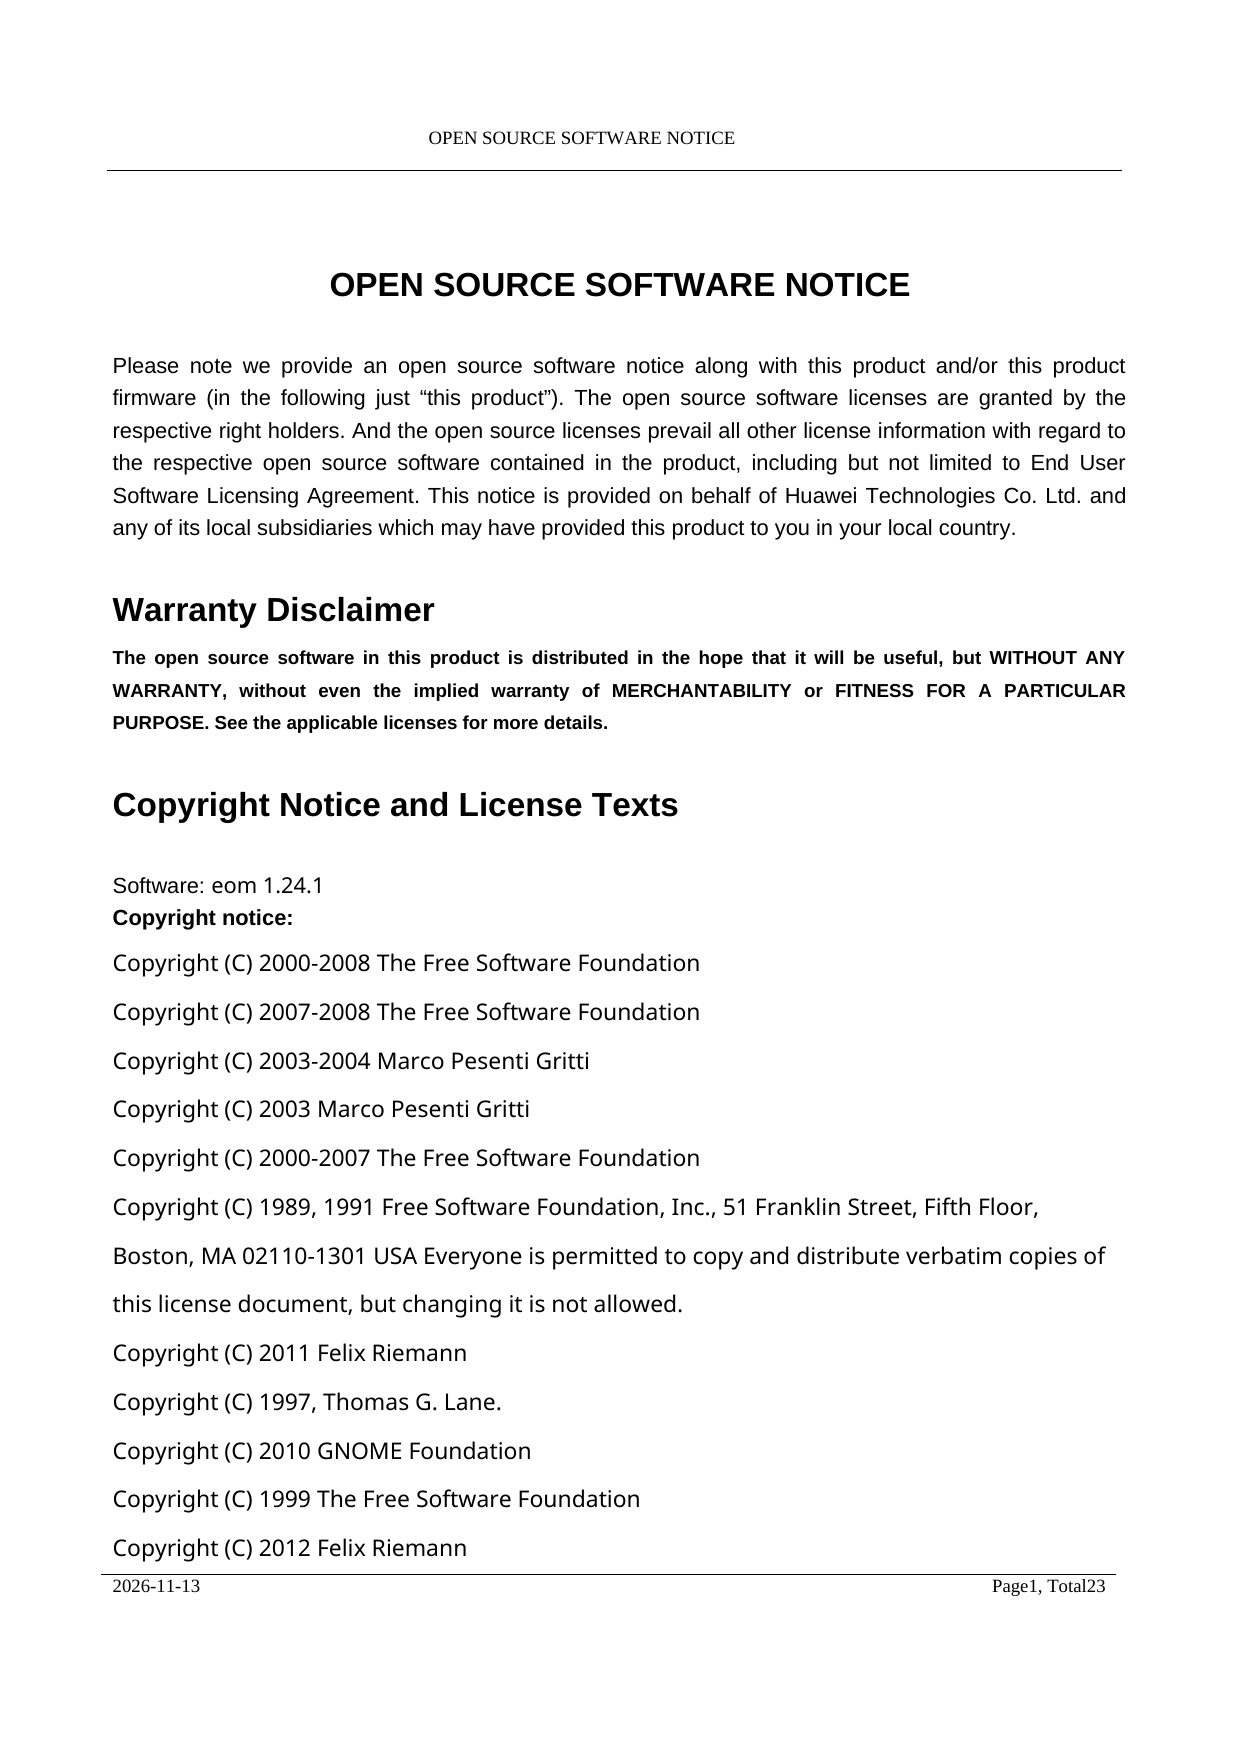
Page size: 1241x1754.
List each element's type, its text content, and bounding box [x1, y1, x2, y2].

text Software: eom 1.24.1 [112, 869, 1128, 901]
text Please note we provide an open source software notice along with this product and/or this product firmware (in the following just “this product”). The open source software licenses are granted by the respective right holders. And the open source licenses prevail all other license information with regard to the respective open source software contained in the product, including but not limited to End User Software Licensing Agreement. This notice is provided on behalf of Huawei Technologies Co. Ltd. and any of its local subsidiaries which may have provided this product to you in your local country. [112, 349, 1128, 544]
text OPEN SOURCE SOFTWARE NOTICE [112, 251, 1128, 316]
text The open source software in this product is distributed in the hope that it will be useful, but WITHOUT ANY WARRANTY, without even the implied warranty of MERCHANTABILITY or FITNESS FOR A PARTICULAR PURPOSE. See the applicable licenses for more details. [112, 641, 1128, 739]
text Copyright Notice and License Texts [112, 771, 1128, 836]
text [112, 947, 1128, 1564]
text Warranty Disclaimer [112, 576, 1128, 641]
text Copyright notice: [112, 901, 1128, 934]
